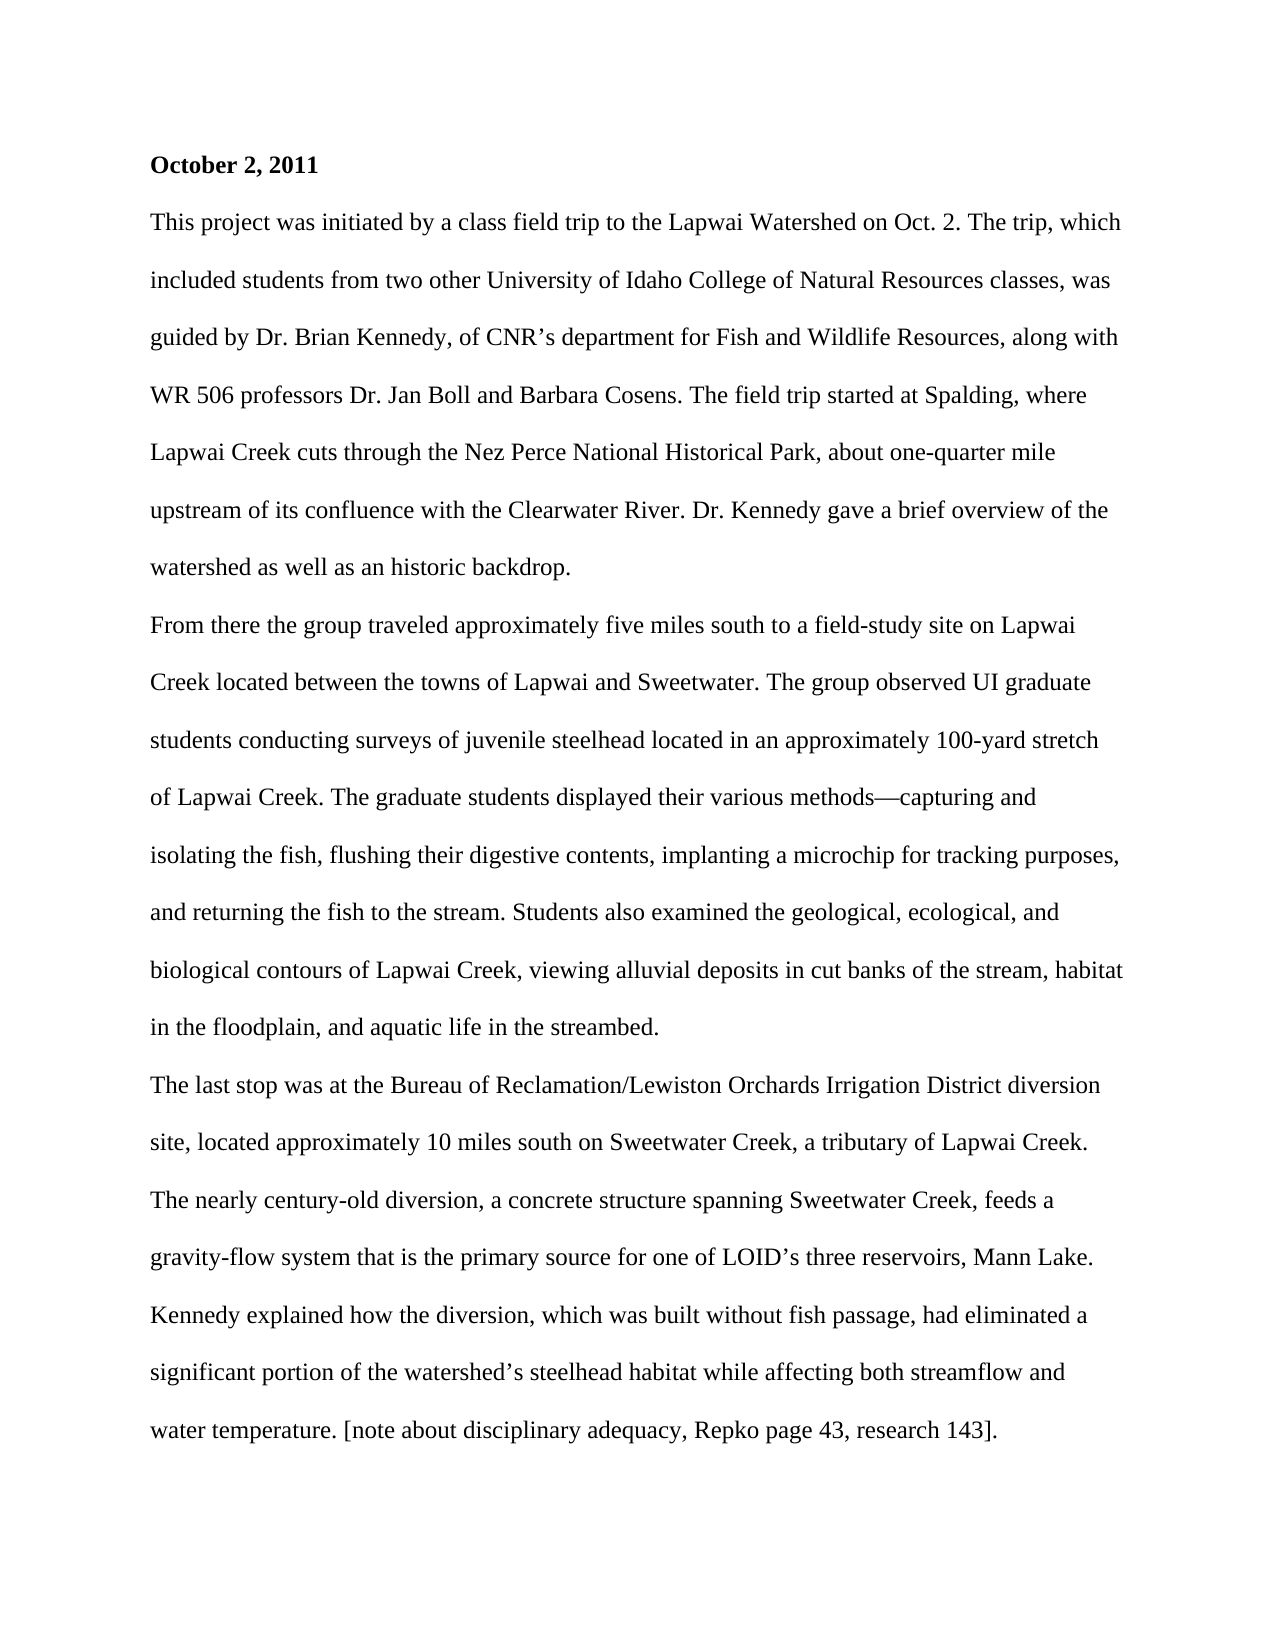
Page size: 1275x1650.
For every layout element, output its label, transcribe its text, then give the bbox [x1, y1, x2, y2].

text This project was initiated by a class field trip to the Lapwai Watershed on Oct. 2. The trip, which included students from two other University of Idaho College of Natural Resources classes, was guided by Dr. Brian Kennedy, of CNR’s department for Fish and Wildlife Resources, along with WR 506 professors Dr. Jan Boll and Barbara Cosens. The field trip started at Spalding, where Lapwai Creek cuts through the Nez Perce National Historical Park, about one-quarter mile upstream of its confluence with the Clearwater River. Dr. Kennedy gave a brief overview of the watershed as well as an historic backdrop. [150, 207, 1125, 581]
text From there the group traveled approximately five miles south to a field-study site on Lapwai Creek located between the towns of Lapwai and Sweetwater. The group observed UI graduate students conducting surveys of juvenile steelhead located in an approximately 100-yard stretch of Lapwai Creek. The graduate students displayed their various methods—capturing and isolating the fish, flushing their digestive contents, implanting a microchip for tracking purposes, and returning the fish to the stream. Students also examined the geological, ecological, and biological contours of Lapwai Creek, viewing alluvial deposits in cut banks of the stream, habitat in the floodplain, and aquatic life in the streambed. [150, 610, 1125, 1041]
text The last stop was at the Bureau of Reclamation/Lewiston Orchards Irrigation District diversion site, located approximately 10 miles south on Sweetwater Creek, a tributary of Lapwai Creek. The nearly century-old diversion, a concrete structure spanning Sweetwater Creek, feeds a gravity-flow system that is the primary source for one of LOID’s three reservoirs, Mann Lake. Kennedy explained how the diversion, which was built without fish passage, had eliminated a significant portion of the watershed’s steelhead habitat while affecting both streamflow and water temperature. [note about disciplinary adequacy, Repko page 43, research 143]. [150, 1070, 1125, 1444]
text October 2, 2011 [150, 150, 1125, 179]
